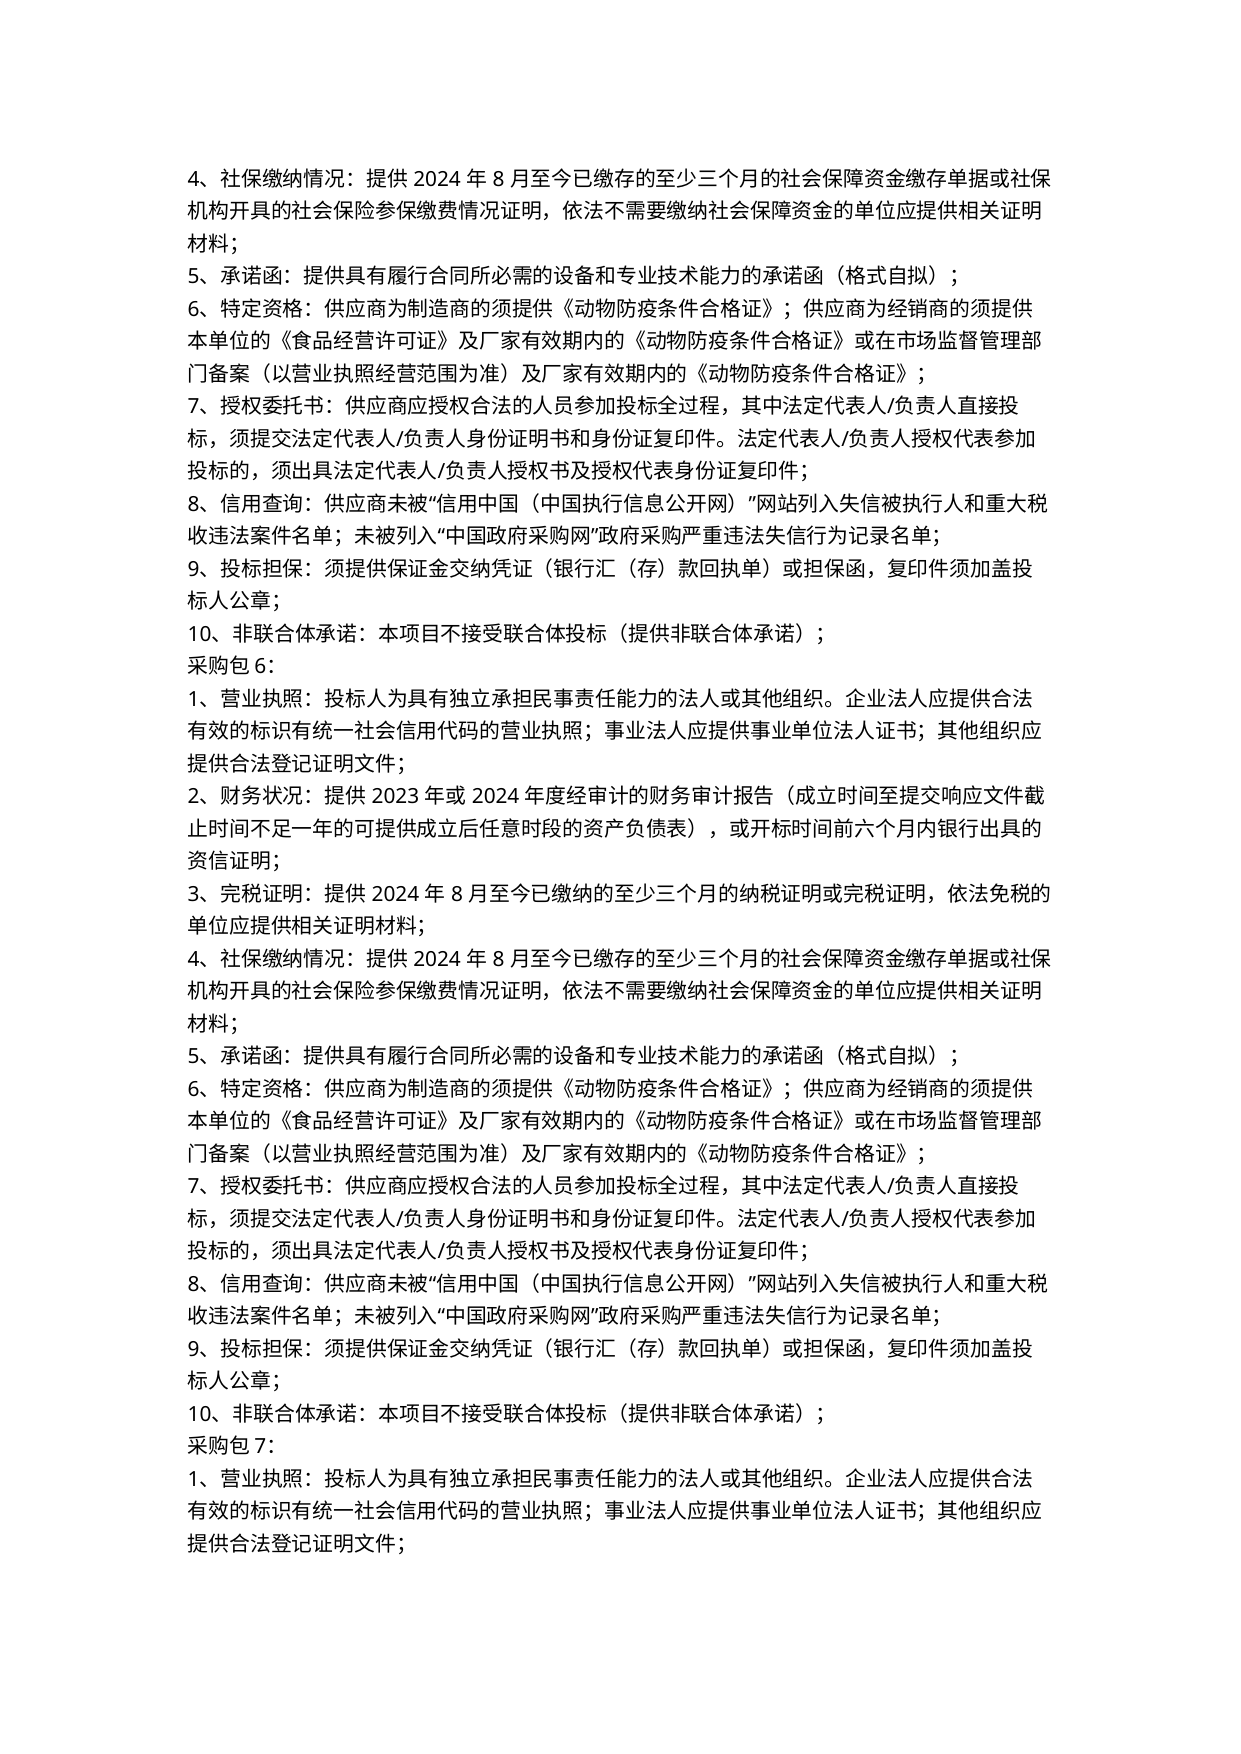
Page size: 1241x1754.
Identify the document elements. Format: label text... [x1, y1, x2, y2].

text 8、信用查询：供应商未被“信用中国（中国执行信息公开网）”网站列入失信被执行人和重大税收违法案件名单；未被列入“中国政府采购网”政府采购严重违法失信行为记录名单； [187, 1267, 1053, 1332]
text 5、承诺函：提供具有履行合同所必需的设备和专业技术能力的承诺函（格式自拟）； [187, 259, 1053, 292]
text 3、完税证明：提供 2024 年 8 月至今已缴纳的至少三个月的纳税证明或完税证明，依法免税的单位应提供相关证明材料； [187, 877, 1053, 942]
text 6、特定资格：供应商为制造商的须提供《动物防疫条件合格证》；供应商为经销商的须提供本单位的《食品经营许可证》及厂家有效期内的《动物防疫条件合格证》或在市场监督管理部门备案（以营业执照经营范围为准）及厂家有效期内的《动物防疫条件合格证》； [187, 1072, 1053, 1169]
text 采购包7： [187, 1429, 1053, 1462]
text 4、社保缴纳情况：提供 2024 年 8 月至今已缴存的至少三个月的社会保障资金缴存单据或社保机构开具的社会保险参保缴费情况证明，依法不需要缴纳社会保障资金的单位应提供相关证明材料； [187, 942, 1053, 1039]
text 8、信用查询：供应商未被“信用中国（中国执行信息公开网）”网站列入失信被执行人和重大税收违法案件名单；未被列入“中国政府采购网”政府采购严重违法失信行为记录名单； [187, 487, 1053, 552]
text 采购包6： [187, 649, 1053, 682]
text 5、承诺函：提供具有履行合同所必需的设备和专业技术能力的承诺函（格式自拟）； [187, 1039, 1053, 1072]
text 6、特定资格：供应商为制造商的须提供《动物防疫条件合格证》；供应商为经销商的须提供本单位的《食品经营许可证》及厂家有效期内的《动物防疫条件合格证》或在市场监督管理部门备案（以营业执照经营范围为准）及厂家有效期内的《动物防疫条件合格证》； [187, 292, 1053, 389]
text 7、授权委托书：供应商应授权合法的人员参加投标全过程，其中法定代表人/负责人直接投标，须提交法定代表人/负责人身份证明书和身份证复印件。法定代表人/负责人授权代表参加投标的，须出具法定代表人/负责人授权书及授权代表身份证复印件； [187, 389, 1053, 487]
text 1、营业执照：投标人为具有独立承担民事责任能力的法人或其他组织。企业法人应提供合法有效的标识有统一社会信用代码的营业执照；事业法人应提供事业单位法人证书；其他组织应提供合法登记证明文件； [187, 1462, 1053, 1559]
text 9、投标担保：须提供保证金交纳凭证（银行汇（存）款回执单）或担保函，复印件须加盖投标人公章； [187, 1332, 1053, 1397]
text 10、非联合体承诺：本项目不接受联合体投标（提供非联合体承诺）； [187, 617, 1053, 649]
text 4、社保缴纳情况：提供 2024 年 8 月至今已缴存的至少三个月的社会保障资金缴存单据或社保机构开具的社会保险参保缴费情况证明，依法不需要缴纳社会保障资金的单位应提供相关证明材料； [187, 162, 1053, 259]
text 2、财务状况：提供 2023 年或 2024 年度经审计的财务审计报告（成立时间至提交响应文件截止时间不足一年的可提供成立后任意时段的资产负债表），或开标时间前六个月内银行出具的资信证明； [187, 779, 1053, 877]
text 10、非联合体承诺：本项目不接受联合体投标（提供非联合体承诺）； [187, 1397, 1053, 1429]
text 7、授权委托书：供应商应授权合法的人员参加投标全过程，其中法定代表人/负责人直接投标，须提交法定代表人/负责人身份证明书和身份证复印件。法定代表人/负责人授权代表参加投标的，须出具法定代表人/负责人授权书及授权代表身份证复印件； [187, 1169, 1053, 1267]
text 9、投标担保：须提供保证金交纳凭证（银行汇（存）款回执单）或担保函，复印件须加盖投标人公章； [187, 552, 1053, 617]
text 1、营业执照：投标人为具有独立承担民事责任能力的法人或其他组织。企业法人应提供合法有效的标识有统一社会信用代码的营业执照；事业法人应提供事业单位法人证书；其他组织应提供合法登记证明文件； [187, 682, 1053, 779]
